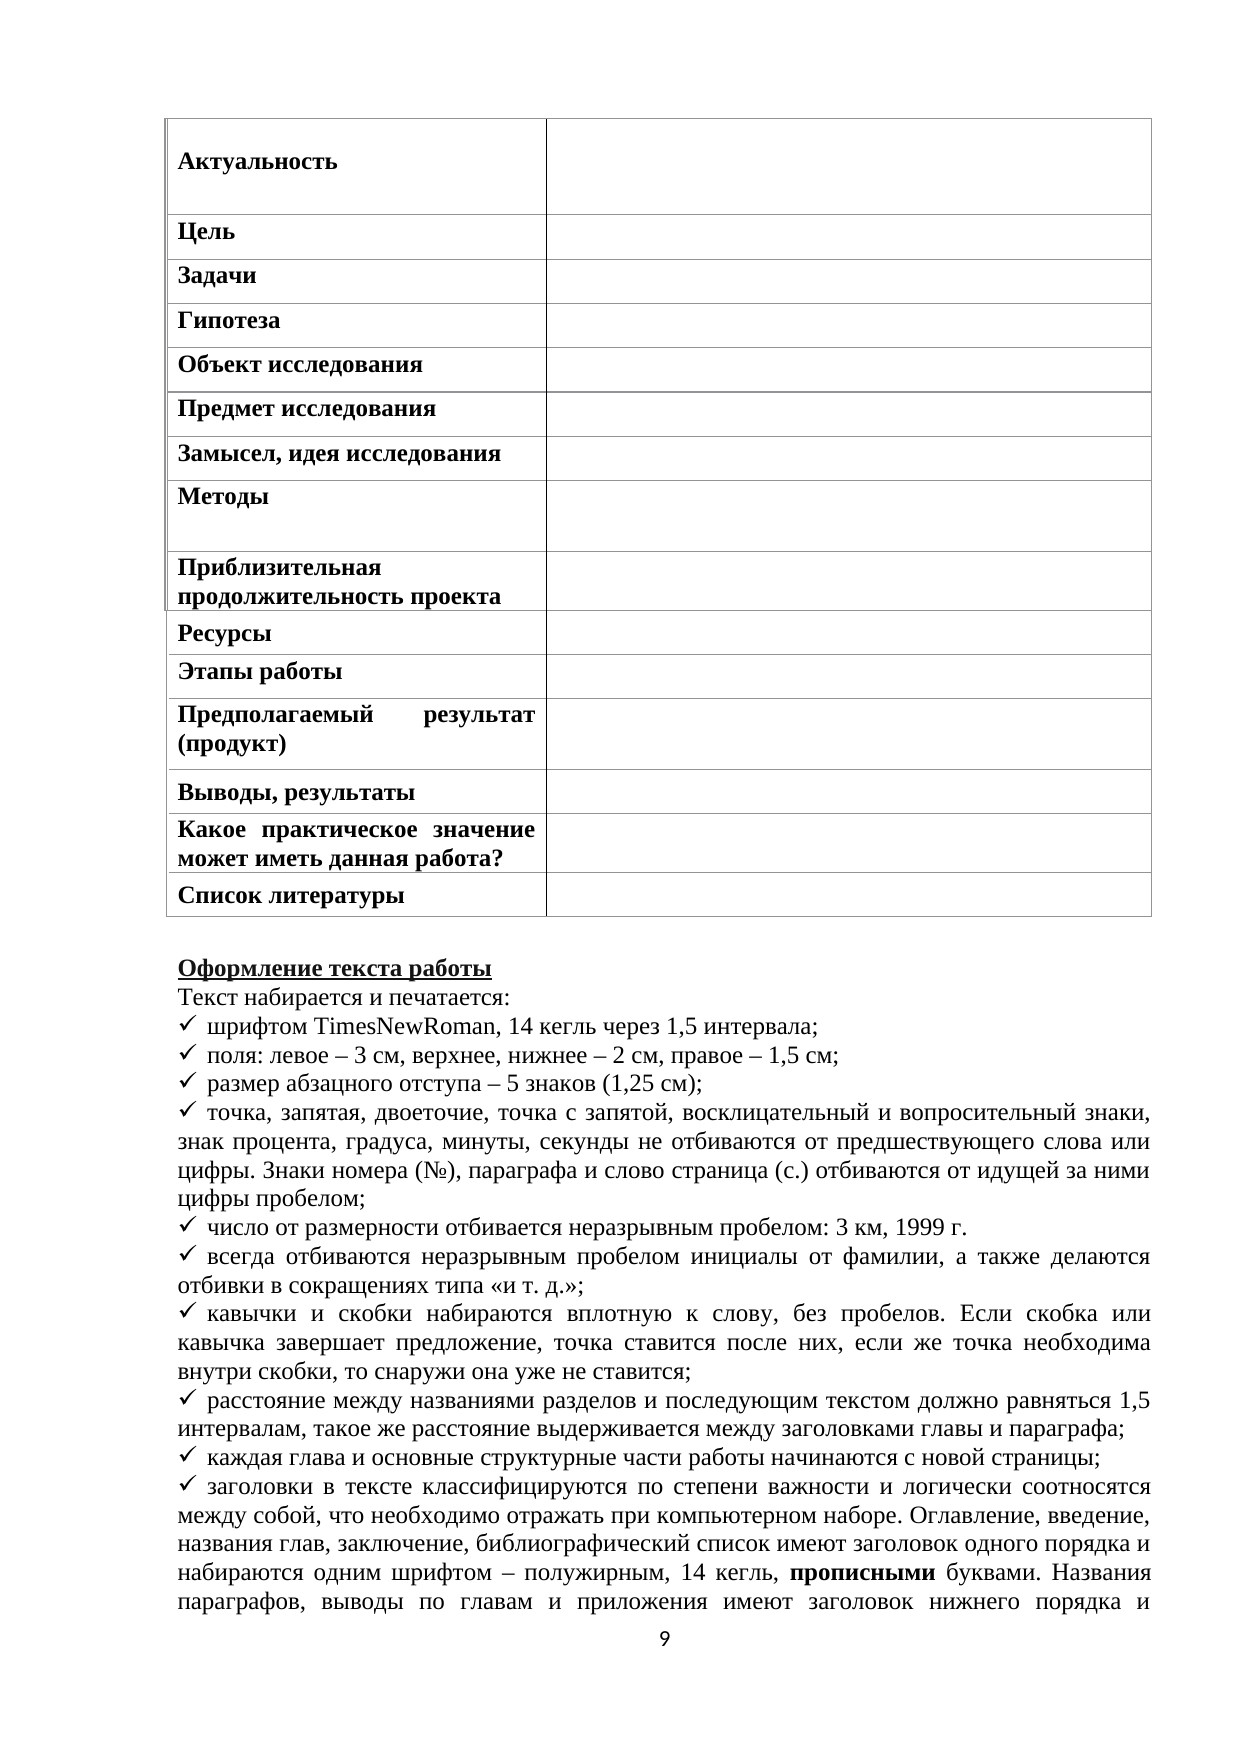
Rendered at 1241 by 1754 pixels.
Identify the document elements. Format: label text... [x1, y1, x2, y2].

list размер абзацного отступа – 5 знаков (1,25 см); [177, 1068, 1152, 1097]
table_cell [547, 304, 1151, 347]
table_cell Методы [168, 481, 546, 551]
list расстояние между названиями разделов и последующим текстом должно равняться 1,5 интервалам, такое же расстояние выдерживается между заголовками главы и параграфа; [177, 1385, 1152, 1442]
table_cell Задачи [168, 260, 546, 303]
table_cell Предмет исследования [168, 393, 546, 436]
table_cell [547, 481, 1151, 551]
table_cell [547, 814, 1151, 872]
table_cell [547, 873, 1151, 916]
table_cell [547, 260, 1151, 303]
table_cell [547, 437, 1151, 480]
table_cell Актуальность [168, 119, 546, 214]
table_cell Приблизительная продолжительность проекта [168, 552, 546, 609]
table_cell Цель [168, 215, 546, 258]
table_cell Замысел, идея исследования [168, 437, 546, 480]
table_cell Список литературы [167, 872, 546, 916]
table_cell [547, 611, 1151, 654]
table_cell [547, 348, 1151, 391]
table_cell [547, 655, 1151, 698]
table_cell Выводы, результаты [167, 769, 546, 813]
list кавычки и скобки набираются вплотную к слову, без пробелов. Если скобка или кавычка завершает предложение, точка ставится после них, если же точка необходима внутри скобки, то снаружи она уже не ставится; [177, 1298, 1152, 1385]
list каждая глава и основные структурные части работы начинаются с новой страницы; [177, 1442, 1152, 1471]
table_cell [547, 770, 1151, 813]
table_cell [547, 119, 1151, 214]
table_cell [547, 699, 1151, 769]
list точка, запятая, двоеточие, точка с запятой, восклицательный и вопросительный знаки, знак процента, градуса, минуты, секунды не отбиваются от предшествующего слова или цифры. Знаки номера (№), параграфа и слово страница (с.) отбиваются от идущей за ними цифры пробелом; [177, 1097, 1152, 1212]
table_cell Какое практическое значение может иметь данная работа? [167, 813, 546, 872]
table_cell Объект исследования [168, 348, 546, 391]
table_cell Ресурсы [167, 611, 546, 654]
table_cell Гипотеза [168, 304, 546, 347]
list всегда отбиваются неразрывным пробелом инициалы от фамилии, а также делаются отбивки в сокращениях типа «и т. д.»; [177, 1241, 1152, 1298]
list шрифтом TimesNewRoman, 14 кегль через 1,5 интервала; [177, 1011, 1152, 1040]
text Текст набирается и печатается: [177, 982, 1152, 1011]
table_cell [547, 393, 1151, 436]
list число от размерности отбивается неразрывным пробелом: 3 км, 1999 г. [177, 1212, 1152, 1241]
table_cell Предполагаемый результат (продукт) [167, 698, 546, 769]
table_cell [547, 215, 1151, 258]
list поля: левое – 3 см, верхнее, нижнее – 2 см, правое – 1,5 см; [177, 1040, 1152, 1068]
text Оформление текста работы [177, 950, 1152, 982]
table_cell [547, 552, 1151, 609]
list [177, 1471, 1152, 1615]
table_cell Этапы работы [167, 654, 546, 698]
